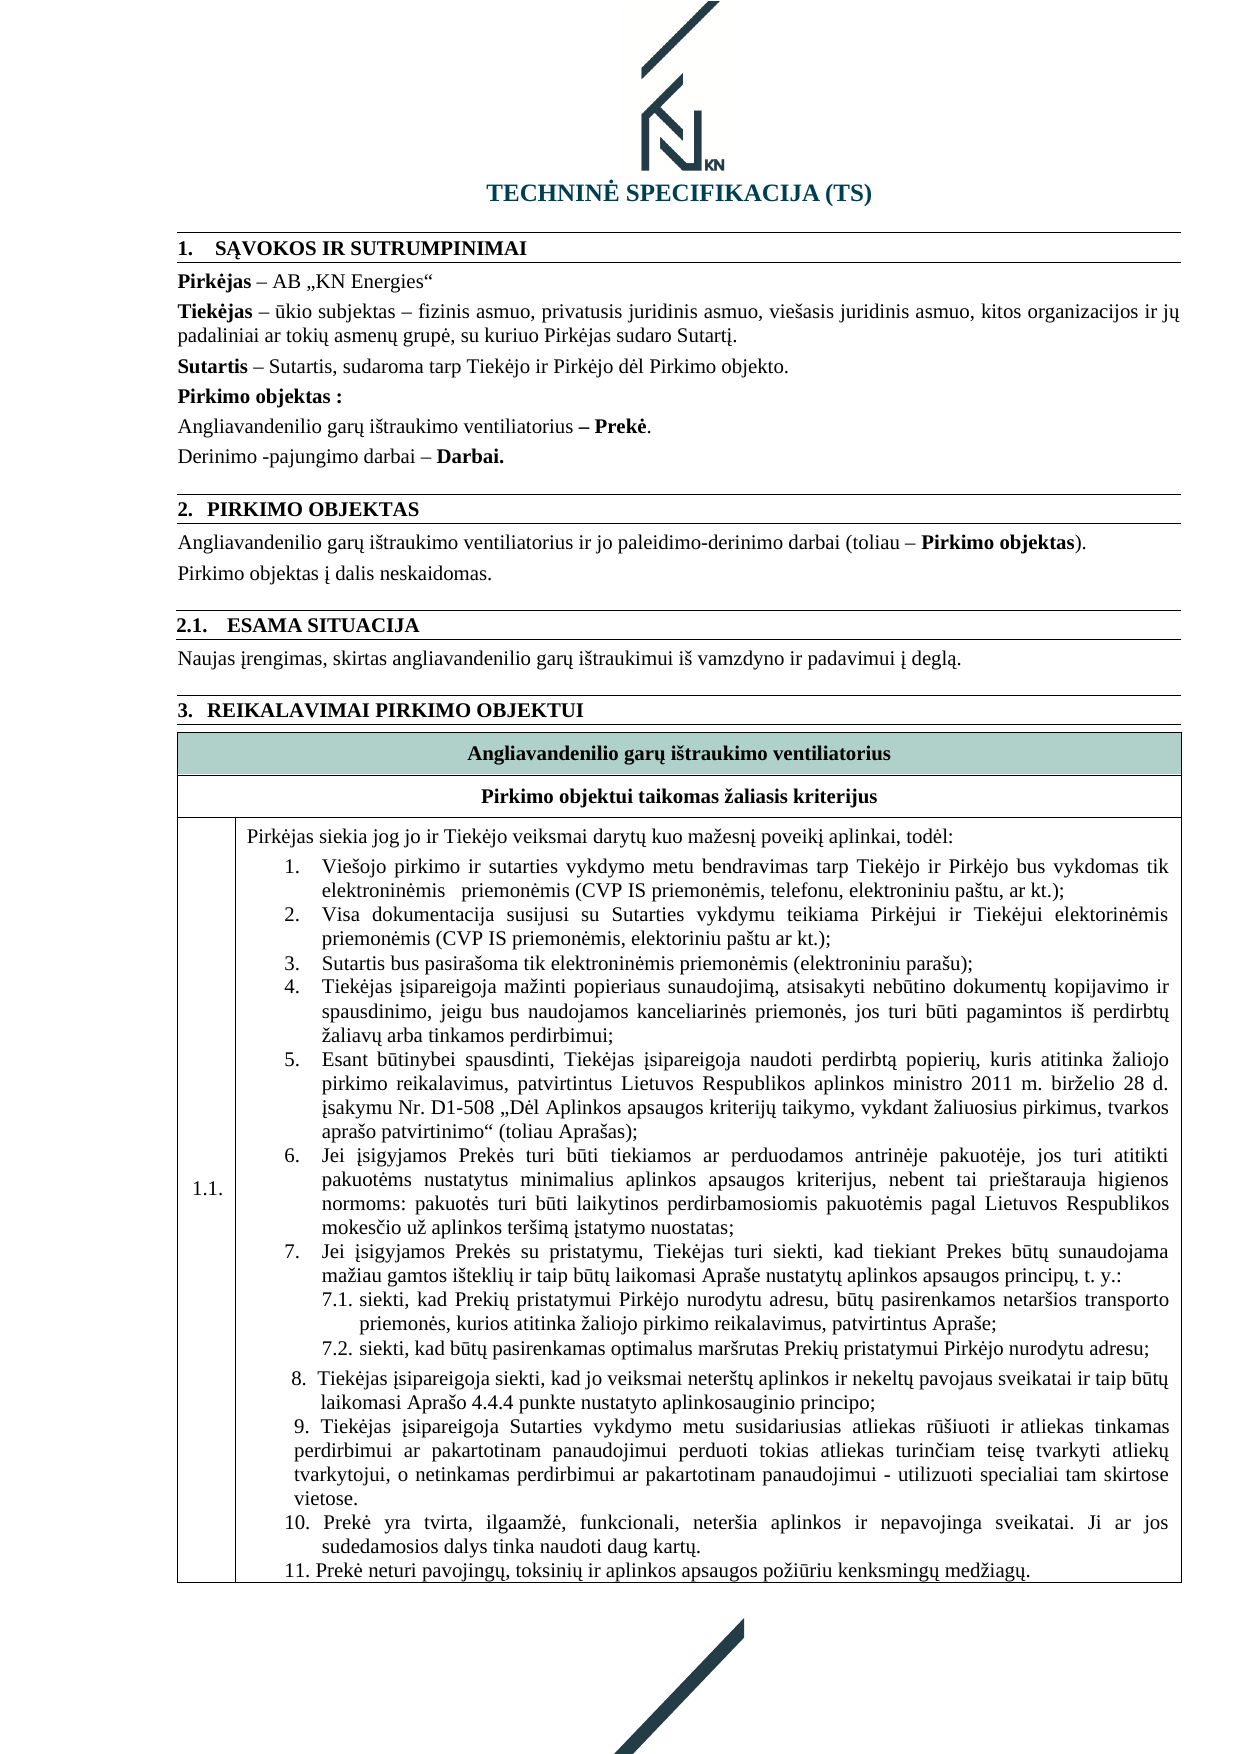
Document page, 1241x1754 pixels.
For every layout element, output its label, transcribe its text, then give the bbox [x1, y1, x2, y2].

list REIKALAVIMAI PIRKIMO OBJEKTUI [177, 696, 1181, 724]
list Pirkėjas – AB „KN Energies“ [177, 269, 1181, 293]
list Sutartis – Sutartis, sudaroma tarp Tiekėjo ir Pirkėjo dėl Pirkimo objekto. [177, 353, 1181, 378]
text Naujas įrengimas, skirtas angliavandenilio garų ištraukimui iš vamzdyno ir padavimui į deglą. [177, 646, 1181, 670]
list ESAMA SITUACIJA [176, 611, 1181, 639]
text TECHNINĖ SPECIFIKACIJA (TS) [177, 132, 1181, 207]
table_header Angliavandenilio garų ištraukimo ventiliatorius [178, 733, 1181, 774]
list Angliavandenilio garų ištraukimo ventiliatorius ir jo paleidimo-derinimo darbai (toliau – Pirkimo objektas). [177, 530, 1181, 554]
text Tiekėjas – ūkio subjektas – fizinis asmuo, privatusis juridinis asmuo, viešasis juridinis asmuo, kitos organizacijos ir jų padaliniai ar tokių asmenų grupė, su kuriuo Pirkėjas sudaro Sutartį. [177, 299, 1181, 347]
list Pirkimo objektas į dalis neskaidomas. [177, 560, 1181, 584]
picture [621, 1, 738, 179]
list PIRKIMO OBJEKTAS [177, 495, 1181, 523]
list Pirkimo objektas : [177, 384, 1181, 408]
list Derinimo -pajungimo darbai – Darbai. [177, 444, 1181, 468]
list SĄVOKOS IR SUTRUMPINIMAI [177, 233, 1181, 262]
table_cell Pirkėjas siekia jog jo ir Tiekėjo veiksmai darytų kuo mažesnį poveikį aplinkai, todėl: Viešojo pirkimo ir sutarties vykdymo metu bendravimas tarp Tiekėjo ir Pirkėjo bus vykdomas tik elektroninėmis priemonėmis (CVP IS priemonėmis, telefonu, elektroniniu paštu, ar kt.); Visa dokumentacija susijusi su Sutarties vykdymu teikiama Pirkėjui ir Tiekėjui elektorinėmis priemonėmis (CVP IS priemonėmis, elektoriniu paštu ar kt.); Sutartis bus pasirašoma tik elektroninėmis priemonėmis (elektroniniu parašu); Tiekėjas įsipareigoja mažinti popieriaus sunaudojimą, atsisakyti nebūtino dokumentų kopijavimo ir spausdinimo, jeigu bus naudojamos kanceliarinės priemonės, jos turi būti pagamintos iš perdirbtų žaliavų arba tinkamos perdirbimui; Esant būtinybei spausdinti, Tiekėjas įsipareigoja naudoti perdirbtą popierių, kuris atitinka žaliojo pirkimo reikalavimus, patvirtintus Lietuvos Respublikos aplinkos ministro 2011 m. birželio 28 d. įsakymu Nr. D1-508 „Dėl Aplinkos apsaugos kriterijų taikymo, vykdant žaliuosius pirkimus, tvarkos aprašo patvirtinimo“ (toliau Aprašas); Jei įsigyjamos Prekės turi būti tiekiamos ar perduodamos antrinėje pakuotėje, jos turi atitikti pakuotėms nustatytus minimalius aplinkos apsaugos kriterijus, nebent tai prieštarauja higienos normoms: pakuotės turi būti laikytinos perdirbamosiomis pakuotėmis pagal Lietuvos Respublikos mokesčio už aplinkos teršimą įstatymo nuostatas; Jei įsigyjamos Prekės su pristatymu, Tiekėjas turi siekti, kad tiekiant Prekes būtų sunaudojama mažiau gamtos išteklių ir taip būtų laikomasi Apraše nustatytų aplinkos apsaugos principų, t. y.: siekti, kad Prekių pristatymui Pirkėjo nurodytu adresu, būtų pasirenkamos netaršios transporto priemonės, kurios atitinka žaliojo pirkimo reikalavimus, patvirtintus Apraše; siekti, kad būtų pasirenkamas optimalus maršrutas Prekių pristatymui Pirkėjo nurodytu adresu; 8. Tiekėjas įsipareigoja siekti, kad jo veiksmai neterštų aplinkos ir nekeltų pavojaus sveikatai ir taip būtų laikomasi Aprašo 4.4.4 punkte nustatyto aplinkosauginio principo; 9. Tiekėjas įsipareigoja Sutarties vykdymo metu susidariusias atliekas rūšiuoti ir atliekas tinkamas perdirbimui ar pakartotinam panaudojimui perduoti tokias atliekas turinčiam teisę tvarkyti atliekų tvarkytojui, o netinkamas perdirbimui ar pakartotinam panaudojimui - utilizuoti specialiai tam skirtose vietose. 10. Prekė yra tvirta, ilgaamžė, funkcionali, neteršia aplinkos ir nepavojinga sveikatai. Ji ar jos sudedamosios dalys tinka naudoti daug kartų. 11. Prekė neturi pavojingų, toksinių ir aplinkos apsaugos požiūriu kenksmingų medžiagų. [236, 818, 1181, 1582]
table_cell [178, 818, 235, 1582]
list Angliavandenilio garų ištraukimo ventiliatorius – Prekė. [177, 414, 1181, 438]
table_cell Pirkimo objektui taikomas žaliasis kriterijus [178, 776, 1181, 817]
